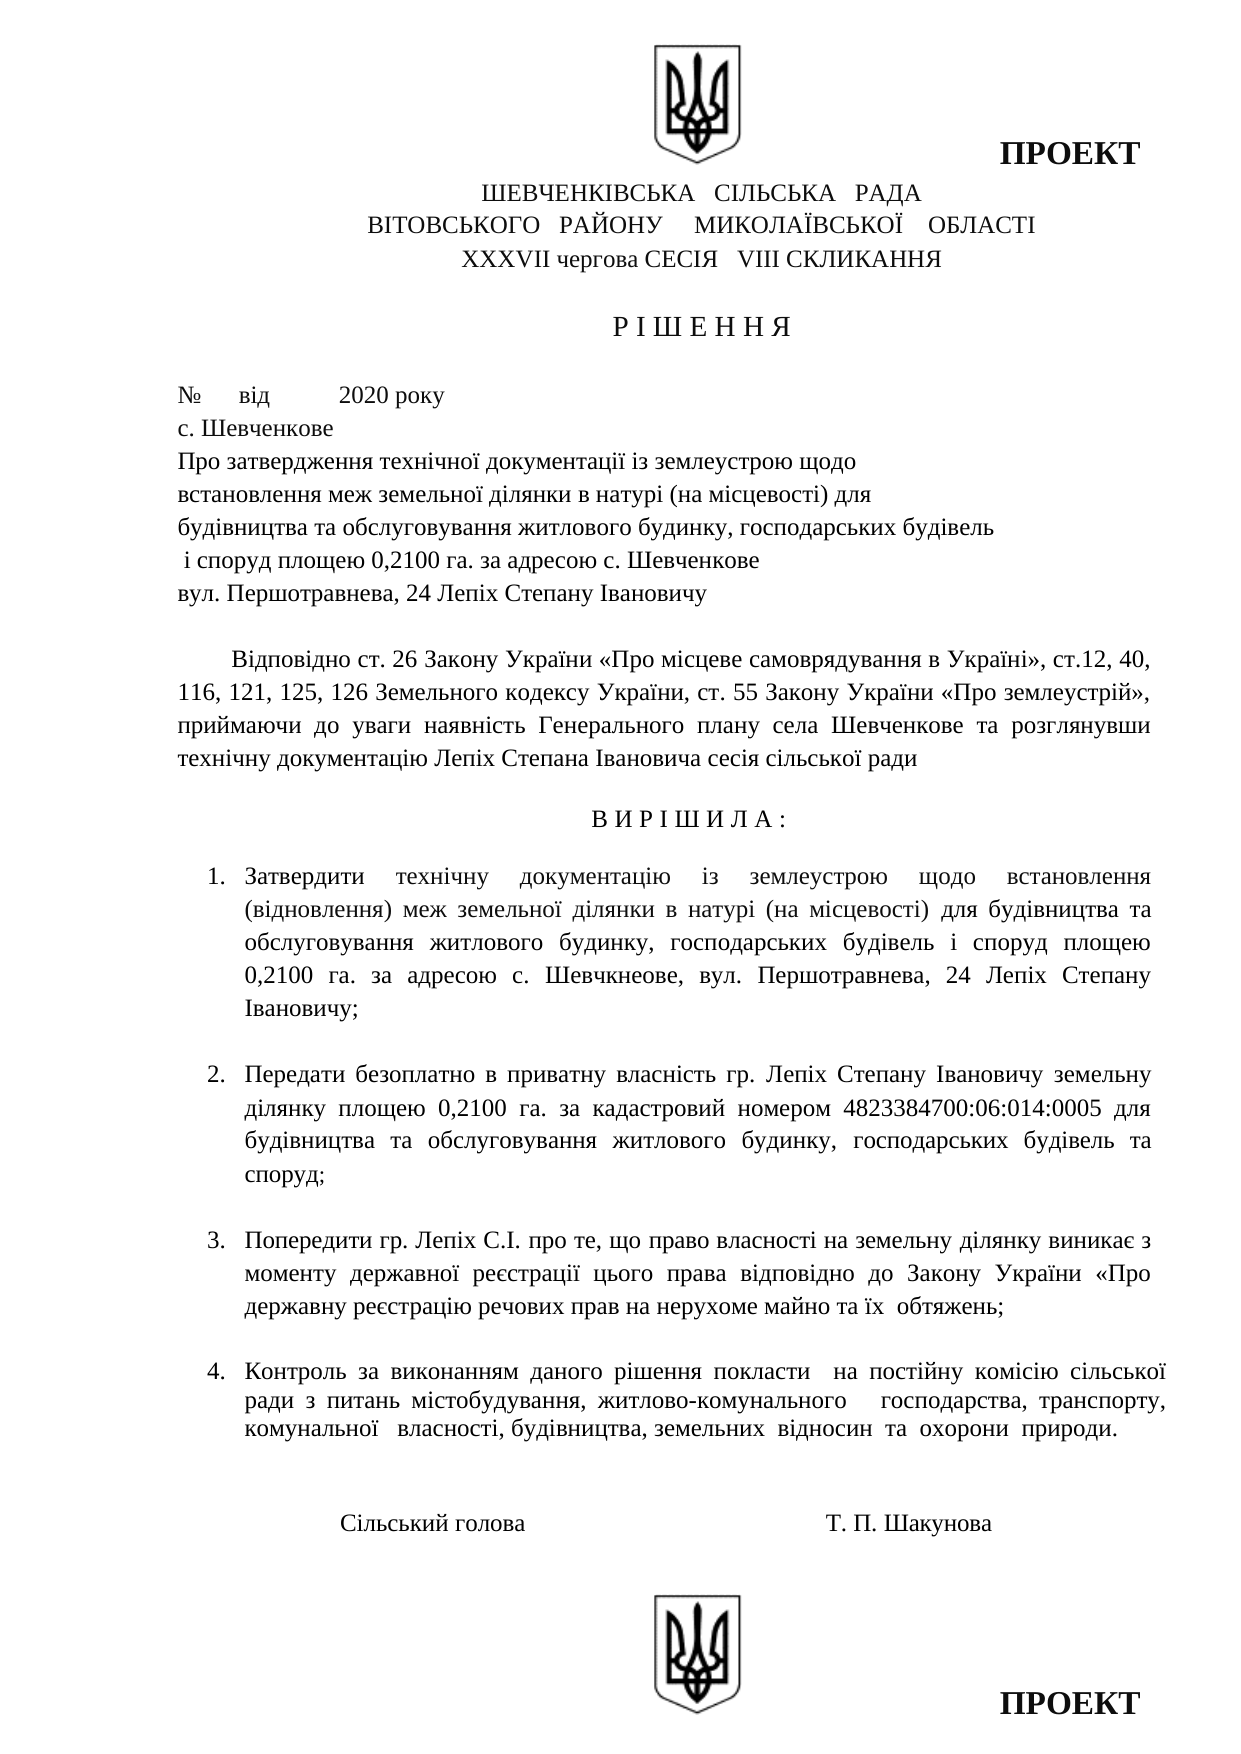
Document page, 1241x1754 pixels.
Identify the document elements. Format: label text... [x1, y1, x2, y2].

picture [653, 44, 742, 165]
list і споруд площею 0,2100 га. за адресою с. Шевченкове [177, 546, 1152, 574]
list Передати безоплатно в приватну власність гр. Лепіх Степану Івановичу земельну ділянку площею 0,2100 га. за кадастровий номером 4823384700:06:014:0005 для будівництва та обслуговування житлового будинку, господарських будівель та споруд; [207, 1059, 1152, 1187]
list вул. Першотравнева, 24 Лепіх Степану Івановичу [177, 578, 1152, 607]
text Р І Ш Е Н Н Я [236, 309, 1167, 342]
text № від 2020 року [177, 380, 1167, 409]
list будівництва та обслуговування житлового будинку, господарських будівель [177, 512, 1152, 541]
text ПРОЕКТ [177, 44, 1167, 172]
list Попередити гр. Лепіх С.І. про те, що право власності на земельну ділянку виникає з моменту державної реєстрації цього права відповідно до Закону України «Про державну реєстрацію речових прав на нерухоме майно та їх обтяжень; [207, 1225, 1152, 1319]
text с. Шевченкове [177, 413, 1167, 442]
list Контроль за виконанням даного рішення покласти на постійну комісію сільської ради з питань містобудування, житлово-комунального господарства, транспорту, комунальної власності, будівництва, земельних відносин та охорони природи. [207, 1357, 1167, 1442]
text ВИРІШИЛА: [236, 804, 1167, 833]
list Затвердити технічну документацію із землеустрою щодо встановлення (відновлення) меж земельної ділянки в натурі (на місцевості) для будівництва та обслуговування житлового будинку, господарських будівель і споруд площею 0,2100 га. за адресою с. Шевчкнеове, вул. Першотравнева, 24 Лепіх Степану Івановичу; [207, 861, 1152, 1022]
text Відповідно ст. 26 Закону України «Про місцеве самоврядування в Україні», ст.12, 40, 116, 121, 125, 126 Земельного кодексу України, ст. 55 Закону України «Про землеустрій», приймаючи до уваги наявність Генерального плану села Шевченкове та розглянувши технічну документацію Лепіх Степана Івановича сесія сільської ради [177, 644, 1152, 772]
text ШЕВЧЕНКІВСЬКА СІЛЬСЬКА РАДА ВІТОВСЬКОГО РАЙОНУ МИКОЛАЇВСЬКОЇ ОБЛАСТІ ХХХVІІ чергова СЕСІЯ VІІІ СКЛИКАННЯ [236, 178, 1167, 272]
text ПРОЕКТ [177, 1594, 1167, 1722]
list Про затвердження технічної документації із землеустрою щодо [177, 446, 1152, 475]
list встановлення меж земельної ділянки в натурі (на місцевості) для [177, 479, 1152, 508]
text Сільський голова Т. П. Шакунова [177, 1508, 1167, 1536]
picture [653, 1594, 742, 1715]
